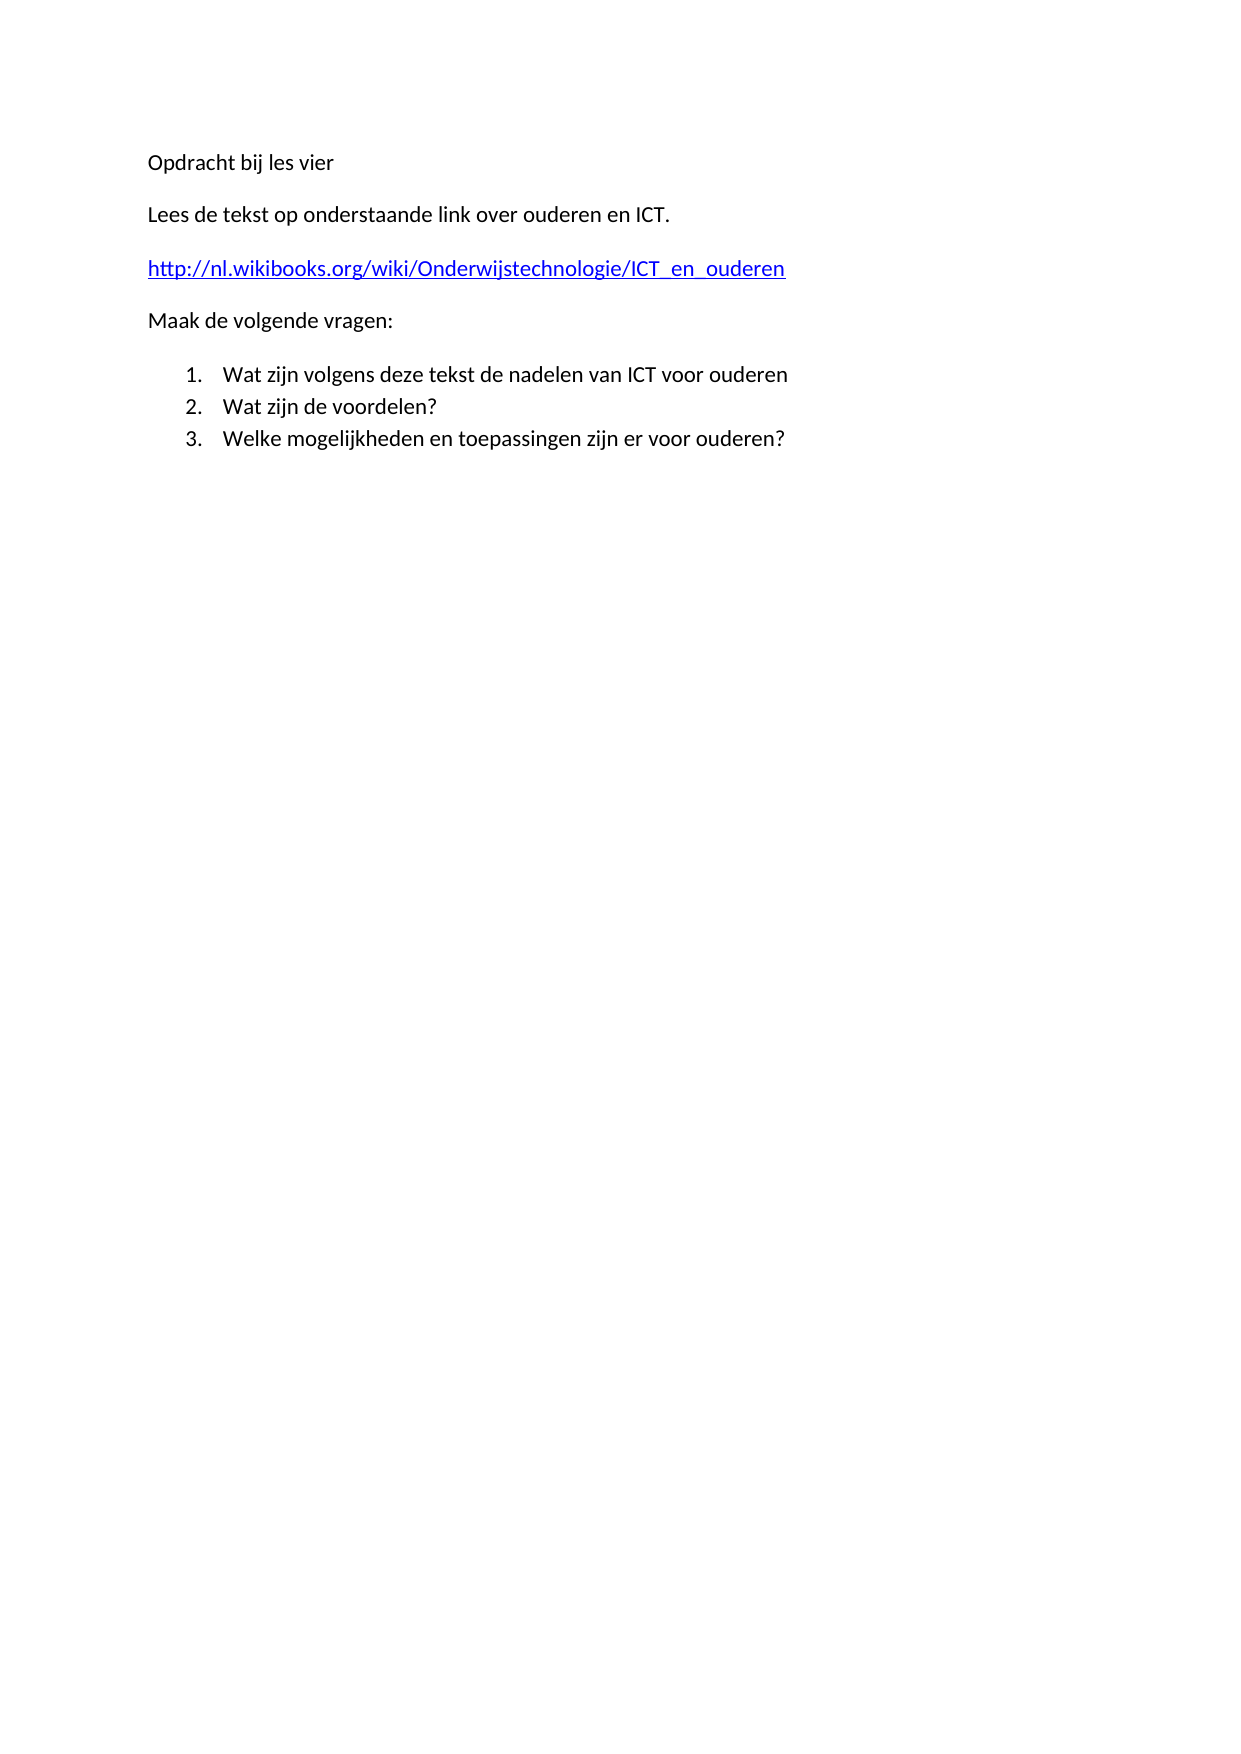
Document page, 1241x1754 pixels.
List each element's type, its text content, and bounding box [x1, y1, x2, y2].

list Wat zijn volgens deze tekst de nadelen van ICT voor ouderen [185, 360, 1093, 388]
text http://nl.wikibooks.org/wiki/Onderwijstechnologie/ICT_en_ouderen [148, 254, 1093, 282]
list Welke mogelijkheden en toepassingen zijn er voor ouderen? [185, 424, 1093, 452]
text Maak de volgende vragen: [148, 307, 1093, 335]
list Wat zijn de voordelen? [185, 392, 1093, 420]
text Opdracht bij les vier [148, 148, 1093, 176]
text Lees de tekst op onderstaande link over ouderen en ICT. [148, 201, 1093, 229]
